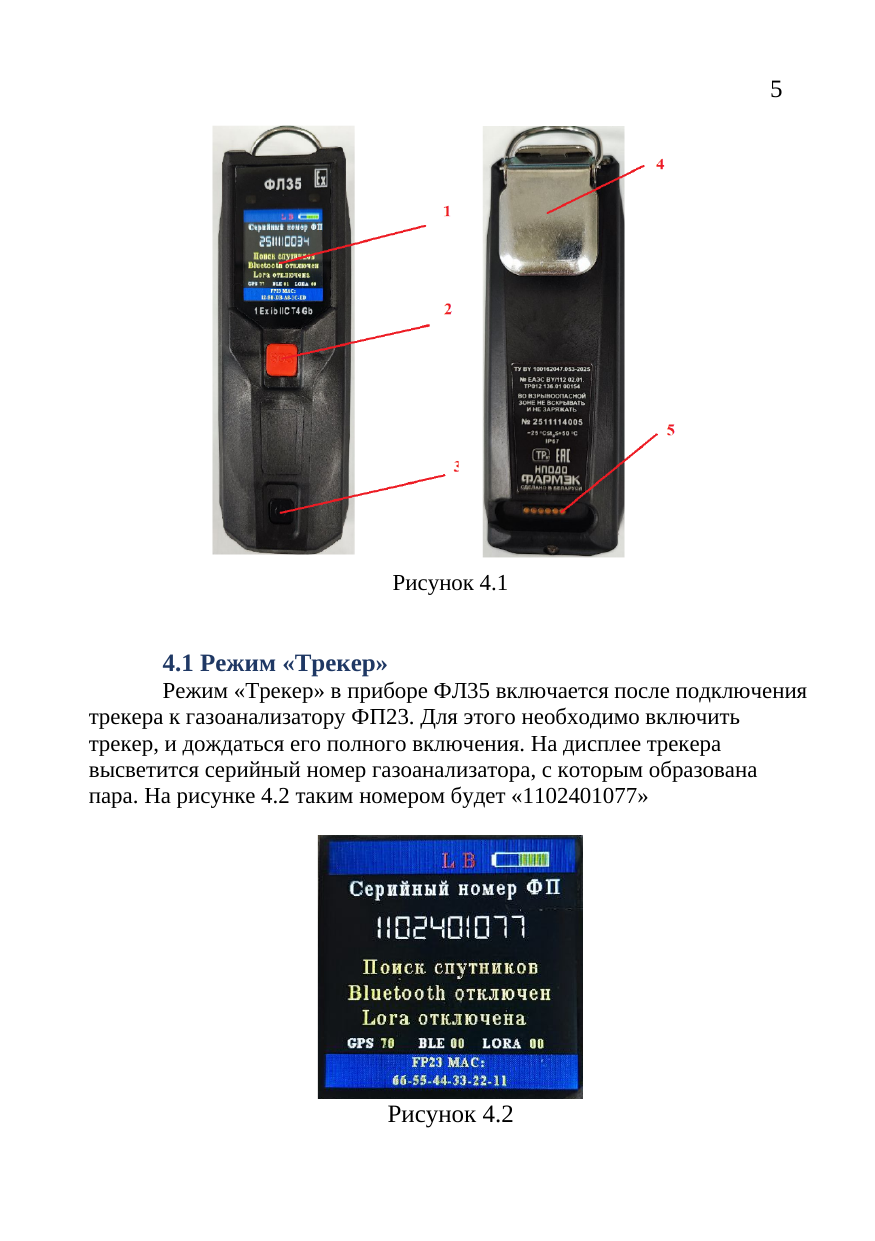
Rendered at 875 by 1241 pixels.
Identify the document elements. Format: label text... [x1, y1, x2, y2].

picture [317, 835, 583, 1099]
subtitle 4.1 Режим «Трекер» [89, 648, 812, 677]
text Рисунок 4.2 [89, 1099, 812, 1128]
text Режим «Трекер» в приборе ФЛ35 включается после подключения трекера к газоанализатору ФП23. Для этого необходимо включить трекер, и дождаться его полного включения. На дисплее трекера высветится серийный номер газоанализатора, с которым образована пара. На рисунке 4.2 таким номером будет «1102401077» [89, 677, 812, 809]
picture [198, 102, 692, 569]
text Рисунок 4.1 [89, 569, 812, 595]
